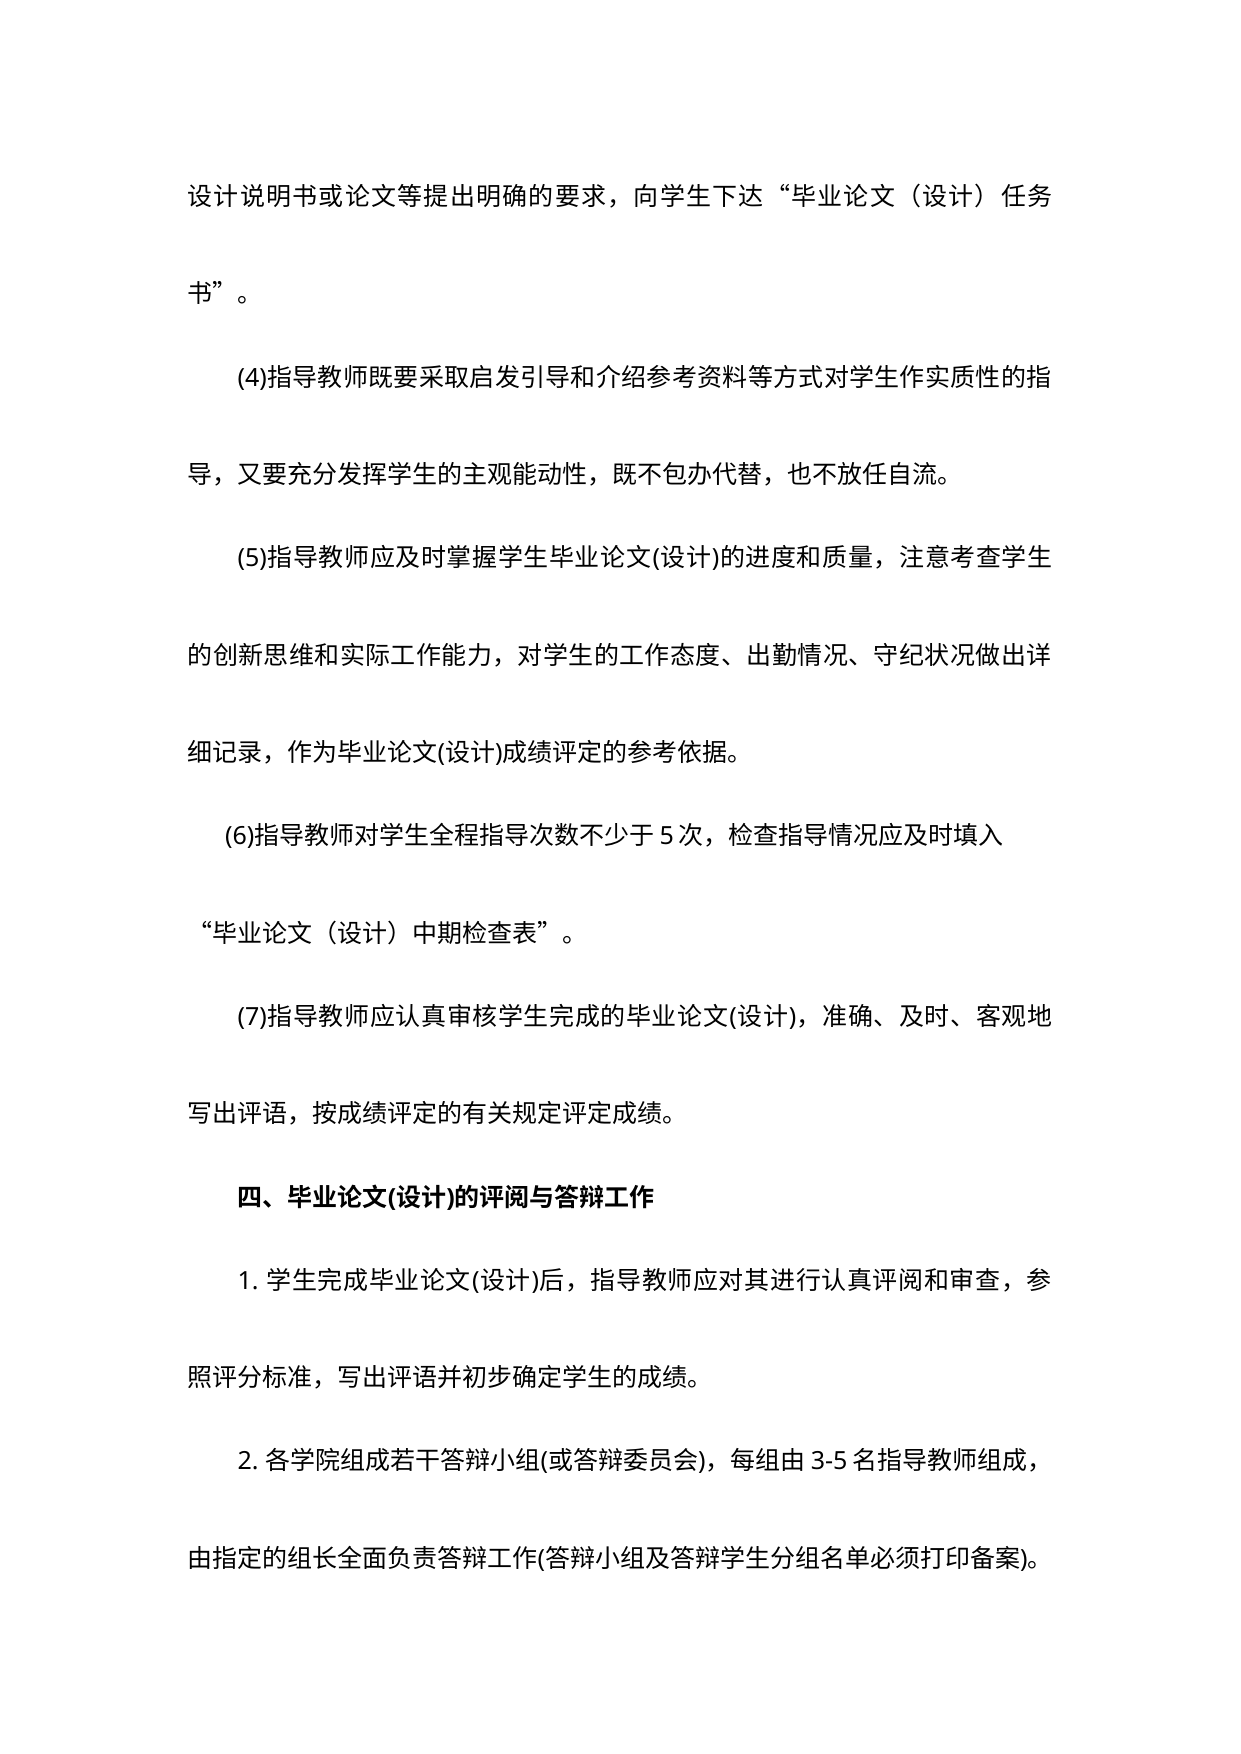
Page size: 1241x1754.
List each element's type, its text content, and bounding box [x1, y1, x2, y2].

text 2. 各学院组成若干答辩小组(或答辩委员会)，每组由3-5名指导教师组成，由指定的组长全面负责答辩工作(答辩小组及答辩学生分组名单必须打印备案)。 [187, 1426, 1053, 1589]
text (7)指导教师应认真审核学生完成的毕业论文(设计)，准确、及时、客观地写出评语，按成绩评定的有关规定评定成绩。 [187, 982, 1053, 1144]
text (6)指导教师对学生全程指导次数不少于5次，检查指导情况应及时填入“毕业论文（设计）中期检查表”。 [187, 801, 1053, 964]
text (4)指导教师既要采取启发引导和介绍参考资料等方式对学生作实质性的指导，又要充分发挥学生的主观能动性，既不包办代替，也不放任自流。 [187, 343, 1053, 505]
text 1. 学生完成毕业论文(设计)后，指导教师应对其进行认真评阅和审查，参照评分标准，写出评语并初步确定学生的成绩。 [187, 1246, 1053, 1408]
text 四、毕业论文(设计)的评阅与答辩工作 [187, 1163, 1053, 1228]
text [187, 162, 1053, 324]
text (5)指导教师应及时掌握学生毕业论文(设计)的进度和质量，注意考查学生的创新思维和实际工作能力，对学生的工作态度、出勤情况、守纪状况做出详细记录，作为毕业论文(设计)成绩评定的参考依据。 [187, 523, 1053, 783]
